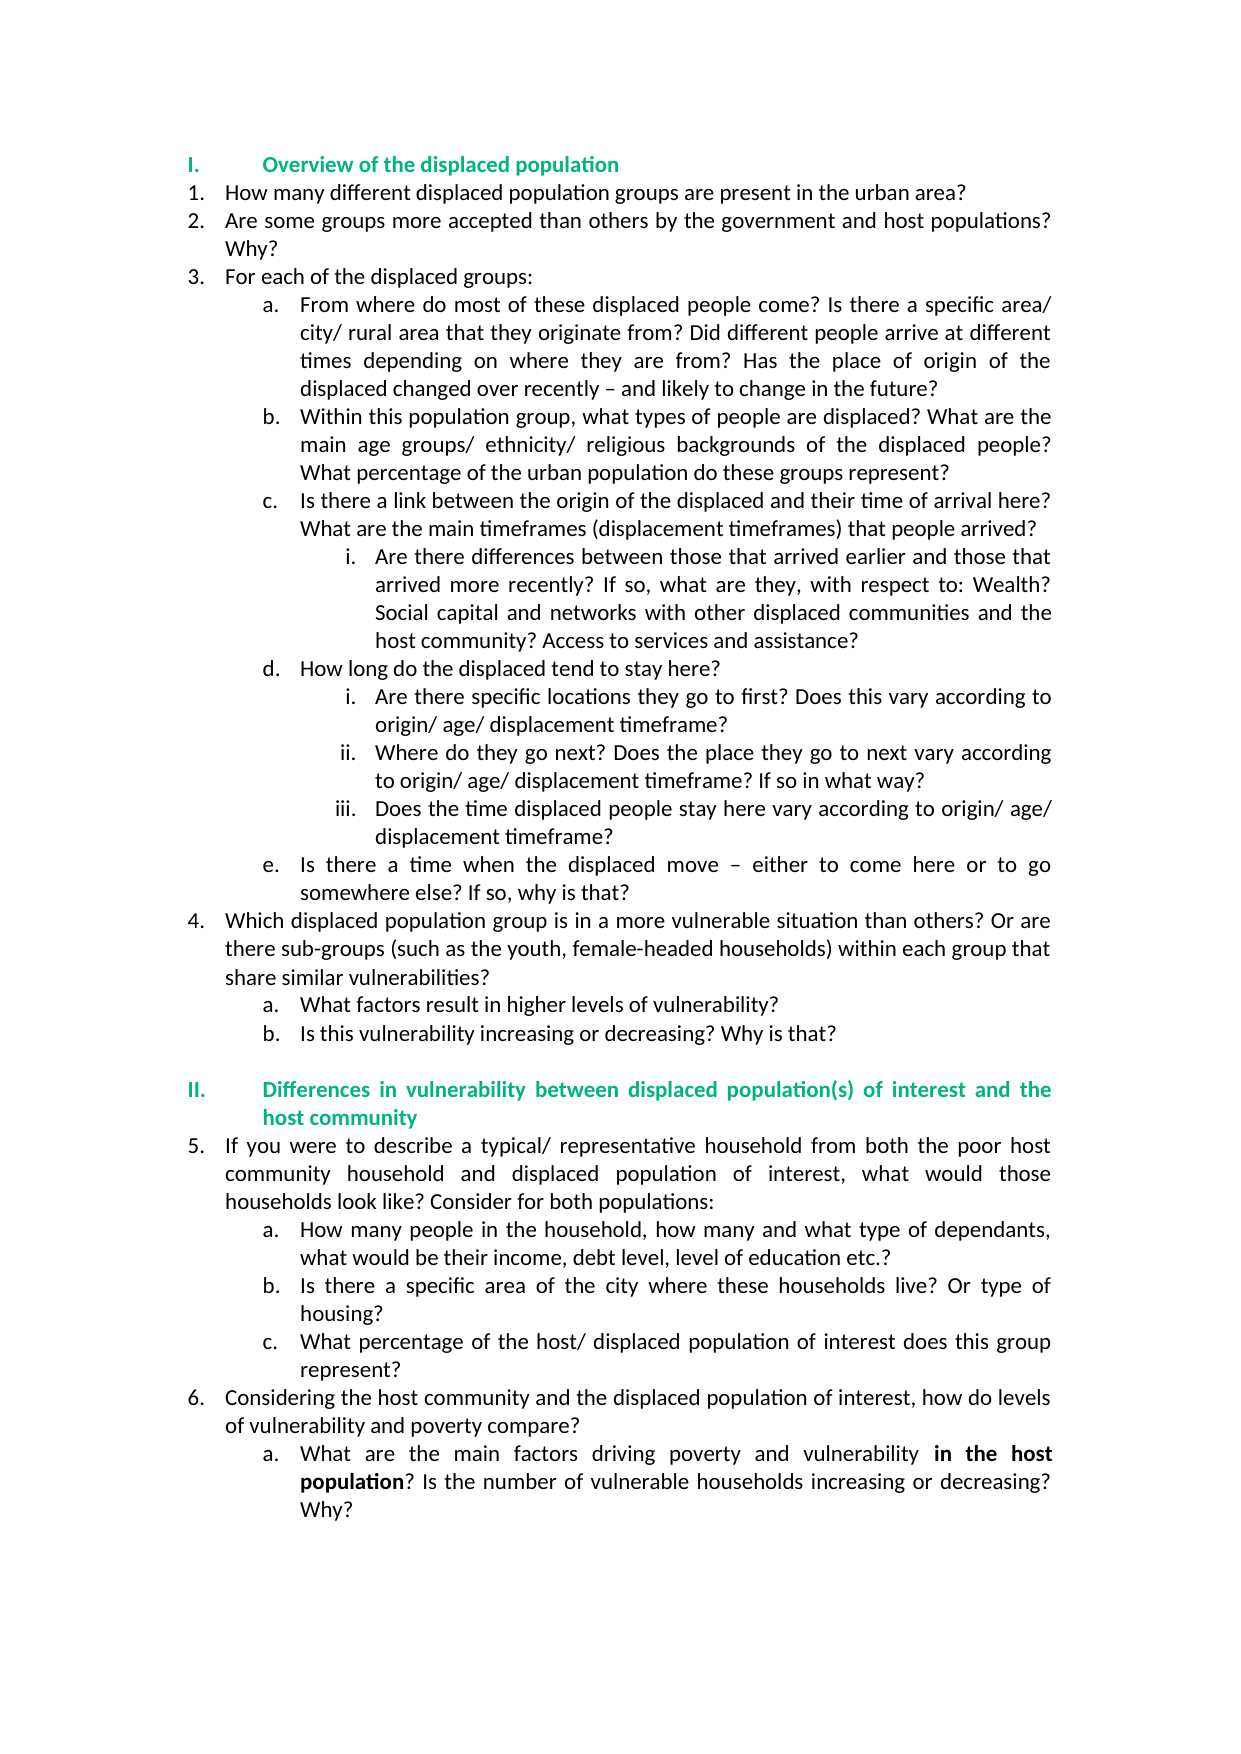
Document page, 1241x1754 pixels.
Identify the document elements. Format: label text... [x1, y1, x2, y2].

list What percentage of the host/ displaced population of interest does this group represent? [262, 1327, 1053, 1383]
list Which displaced population group is in a more vulnerable situation than others? Or are there sub-groups (such as the youth, female-headed households) within each group that share similar vulnerabilities? [187, 907, 1053, 991]
list Where do they go next? Does the place they go to next vary according to origin/ age/ displacement timeframe? If so in what way? [356, 738, 1053, 794]
list Overview of the displaced population [187, 150, 1053, 178]
list Considering the host community and the displaced population of interest, how do levels of vulnerability and poverty compare? [187, 1383, 1053, 1439]
list What are the main factors driving poverty and vulnerability in the host population? Is the number of vulnerable households increasing or decreasing? Why? [262, 1439, 1053, 1523]
list Are there specific locations they go to first? Does this vary according to origin/ age/ displacement timeframe? [356, 682, 1053, 738]
list Does the time displaced people stay here vary according to origin/ age/ displacement timeframe? [356, 794, 1053, 851]
list What factors result in higher levels of vulnerability? [262, 991, 1053, 1019]
list How many different displaced population groups are present in the urban area? [187, 178, 1053, 206]
list Is there a link between the origin of the displaced and their time of arrival here? What are the main timeframes (displacement timeframes) that people arrived? [262, 486, 1053, 542]
list How long do the displaced tend to stay here? [262, 654, 1053, 682]
list Are some groups more accepted than others by the government and host populations? Why? [187, 206, 1053, 262]
list For each of the displaced groups: [187, 262, 1053, 290]
list If you were to describe a typical/ representative household from both the poor host community household and displaced population of interest, what would those households look like? Consider for both populations: [187, 1131, 1053, 1215]
list Is there a specific area of the city where these households live? Or type of housing? [262, 1271, 1053, 1327]
list Differences in vulnerability between displaced population(s) of interest and the host community [187, 1075, 1053, 1131]
list Is there a time when the displaced move – either to come here or to go somewhere else? If so, why is that? [262, 851, 1053, 907]
list Is this vulnerability increasing or decreasing? Why is that? [262, 1019, 1053, 1047]
list How many people in the household, how many and what type of dependants, what would be their income, debt level, level of education etc.? [262, 1215, 1053, 1271]
list Within this population group, what types of people are displaced? What are the main age groups/ ethnicity/ religious backgrounds of the displaced people? What percentage of the urban population do these groups represent? [262, 402, 1053, 486]
list From where do most of these displaced people come? Is there a specific area/ city/ rural area that they originate from? Did different people arrive at different times depending on where they are from? Has the place of origin of the displaced changed over recently – and likely to change in the future? [262, 290, 1053, 402]
list Are there differences between those that arrived earlier and those that arrived more recently? If so, what are they, with respect to: Wealth? Social capital and networks with other displaced communities and the host community? Access to services and assistance? [356, 542, 1053, 654]
